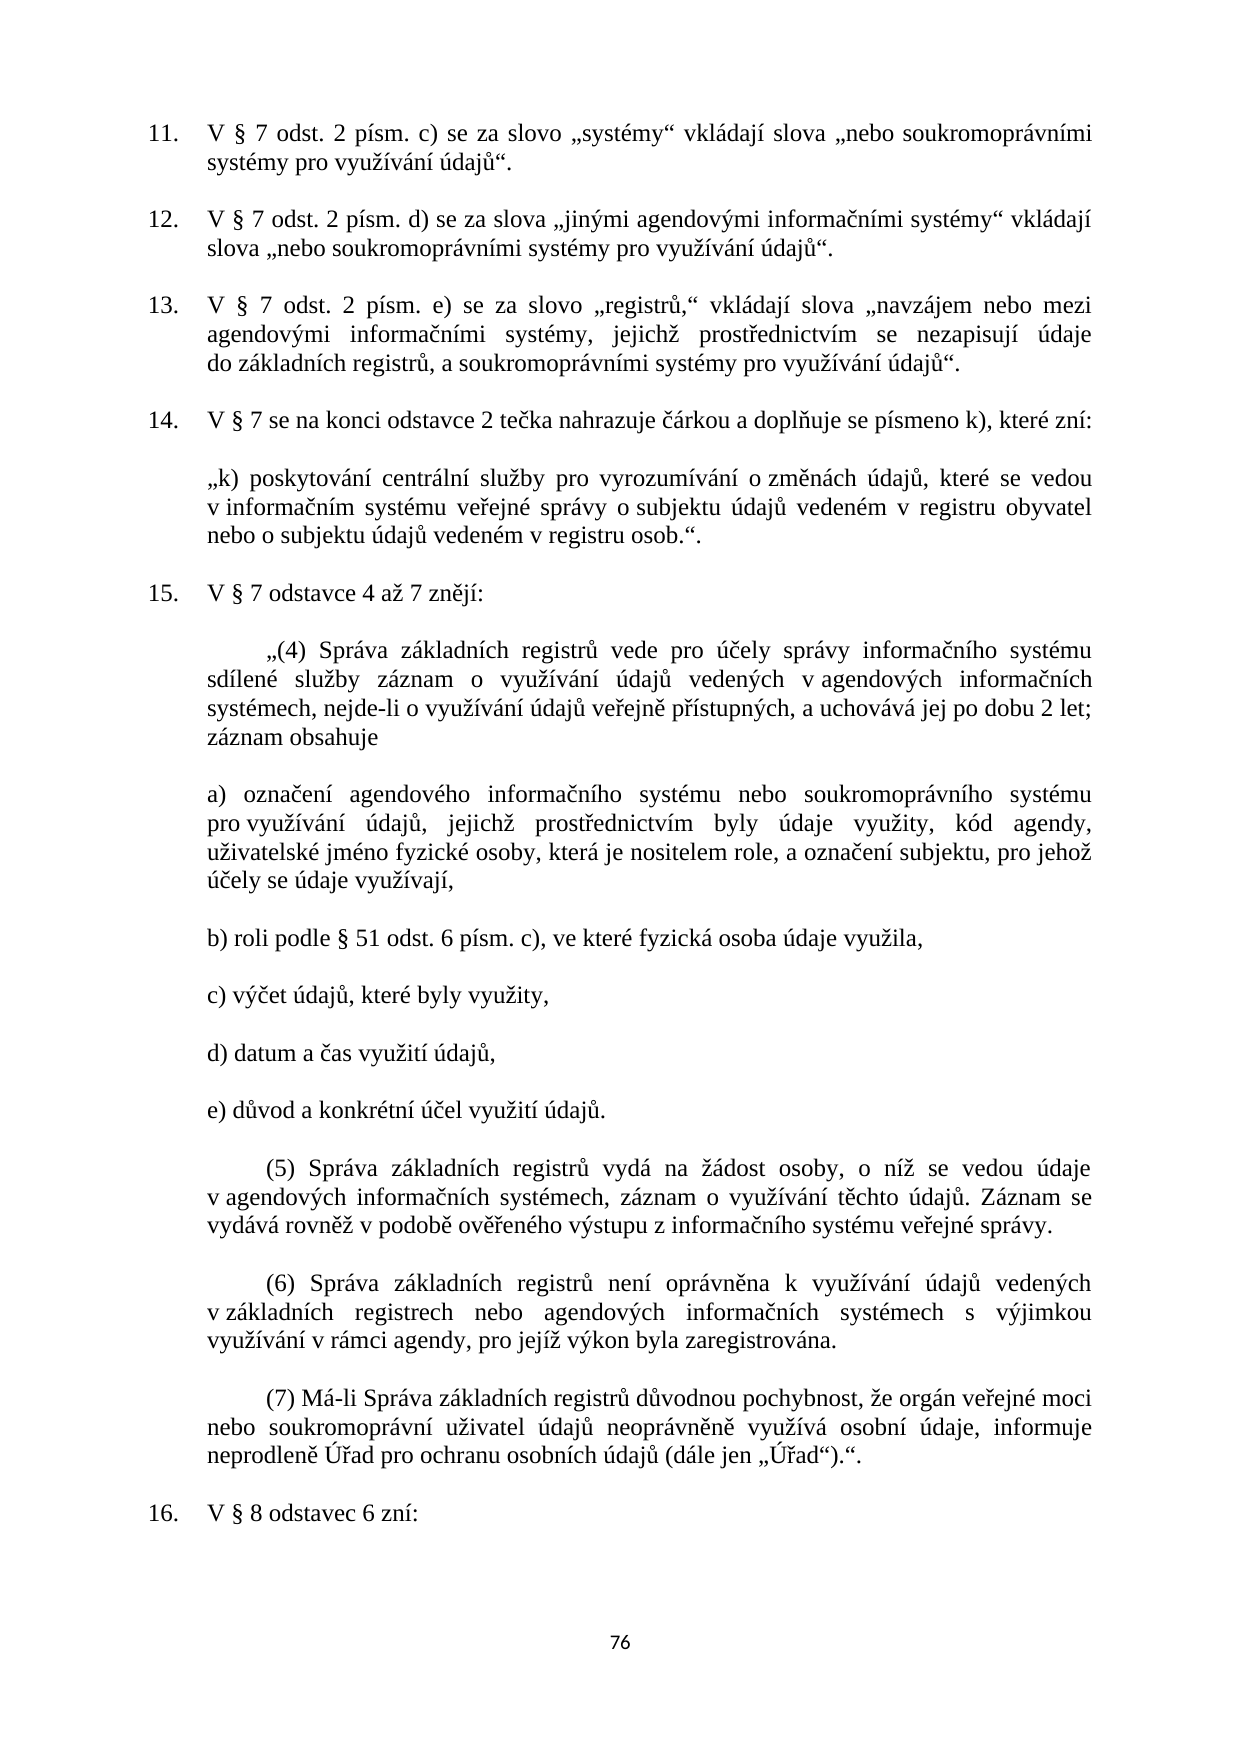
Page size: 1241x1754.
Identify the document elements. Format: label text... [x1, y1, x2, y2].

text d) datum a čas využití údajů, [207, 1038, 1092, 1067]
text c) výčet údajů, které byly využity, [207, 981, 1092, 1009]
text (6) Správa základních registrů není oprávněna k využívání údajů vedených v základních registrech nebo agendových informačních systémech s výjimkou využívání v rámci agendy, pro jejíž výkon byla zaregistrována. [207, 1268, 1092, 1354]
list V § 7 odstavce 4 až 7 znějí: [148, 578, 1092, 607]
list „k) poskytování centrální služby pro vyrozumívání o změnách údajů, které se vedou v informačním systému veřejné správy o subjektu údajů vedeném v registru obyvatel nebo o subjektu údajů vedeném v registru osob.“. [207, 463, 1092, 549]
list (7) Má-li Správa základních registrů důvodnou pochybnost, že orgán veřejné moci nebo soukromoprávní uživatel údajů neoprávněně využívá osobní údaje, informuje neprodleně Úřad pro ochranu osobních údajů (dále jen „Úřad“).“. [207, 1383, 1092, 1469]
list V § 7 odst. 2 písm. d) se za slova „jinými agendovými informačními systémy“ vkládají slova „nebo soukromoprávními systémy pro využívání údajů“. [148, 204, 1092, 262]
list V § 7 se na konci odstavce 2 tečka nahrazuje čárkou a doplňuje se písmeno k), které zní: [148, 406, 1092, 434]
list V § 8 odstavec 6 zní: [148, 1498, 1092, 1527]
text e) důvod a konkrétní účel využití údajů. [207, 1096, 1092, 1124]
text (5) Správa základních registrů vydá na žádost osoby, o níž se vedou údaje v agendových informačních systémech, záznam o využívání těchto údajů. Záznam se vydává rovněž v podobě ověřeného výstupu z informačního systému veřejné správy. [207, 1153, 1092, 1239]
list V § 7 odst. 2 písm. c) se za slovo „systémy“ vkládají slova „nebo soukromoprávními systémy pro využívání údajů“. [148, 118, 1092, 176]
text „(4) Správa základních registrů vede pro účely správy informačního systému sdílené služby záznam o využívání údajů vedených v agendových informačních systémech, nejde-li o využívání údajů veřejně přístupných, a uchovává jej po dobu 2 let; záznam obsahuje [207, 636, 1092, 751]
text b) roli podle § 51 odst. 6 písm. c), ve které fyzická osoba údaje využila, [207, 923, 1092, 952]
list V § 7 odst. 2 písm. e) se za slovo „registrů,“ vkládají slova „navzájem nebo mezi agendovými informačními systémy, jejichž prostřednictvím se nezapisují údaje do základních registrů, a soukromoprávními systémy pro využívání údajů“. [148, 291, 1092, 377]
text a) označení agendového informačního systému nebo soukromoprávního systému pro využívání údajů, jejichž prostřednictvím byly údaje využity, kód agendy, uživatelské jméno fyzické osoby, která je nositelem role, a označení subjektu, pro jehož účely se údaje využívají, [207, 779, 1092, 894]
